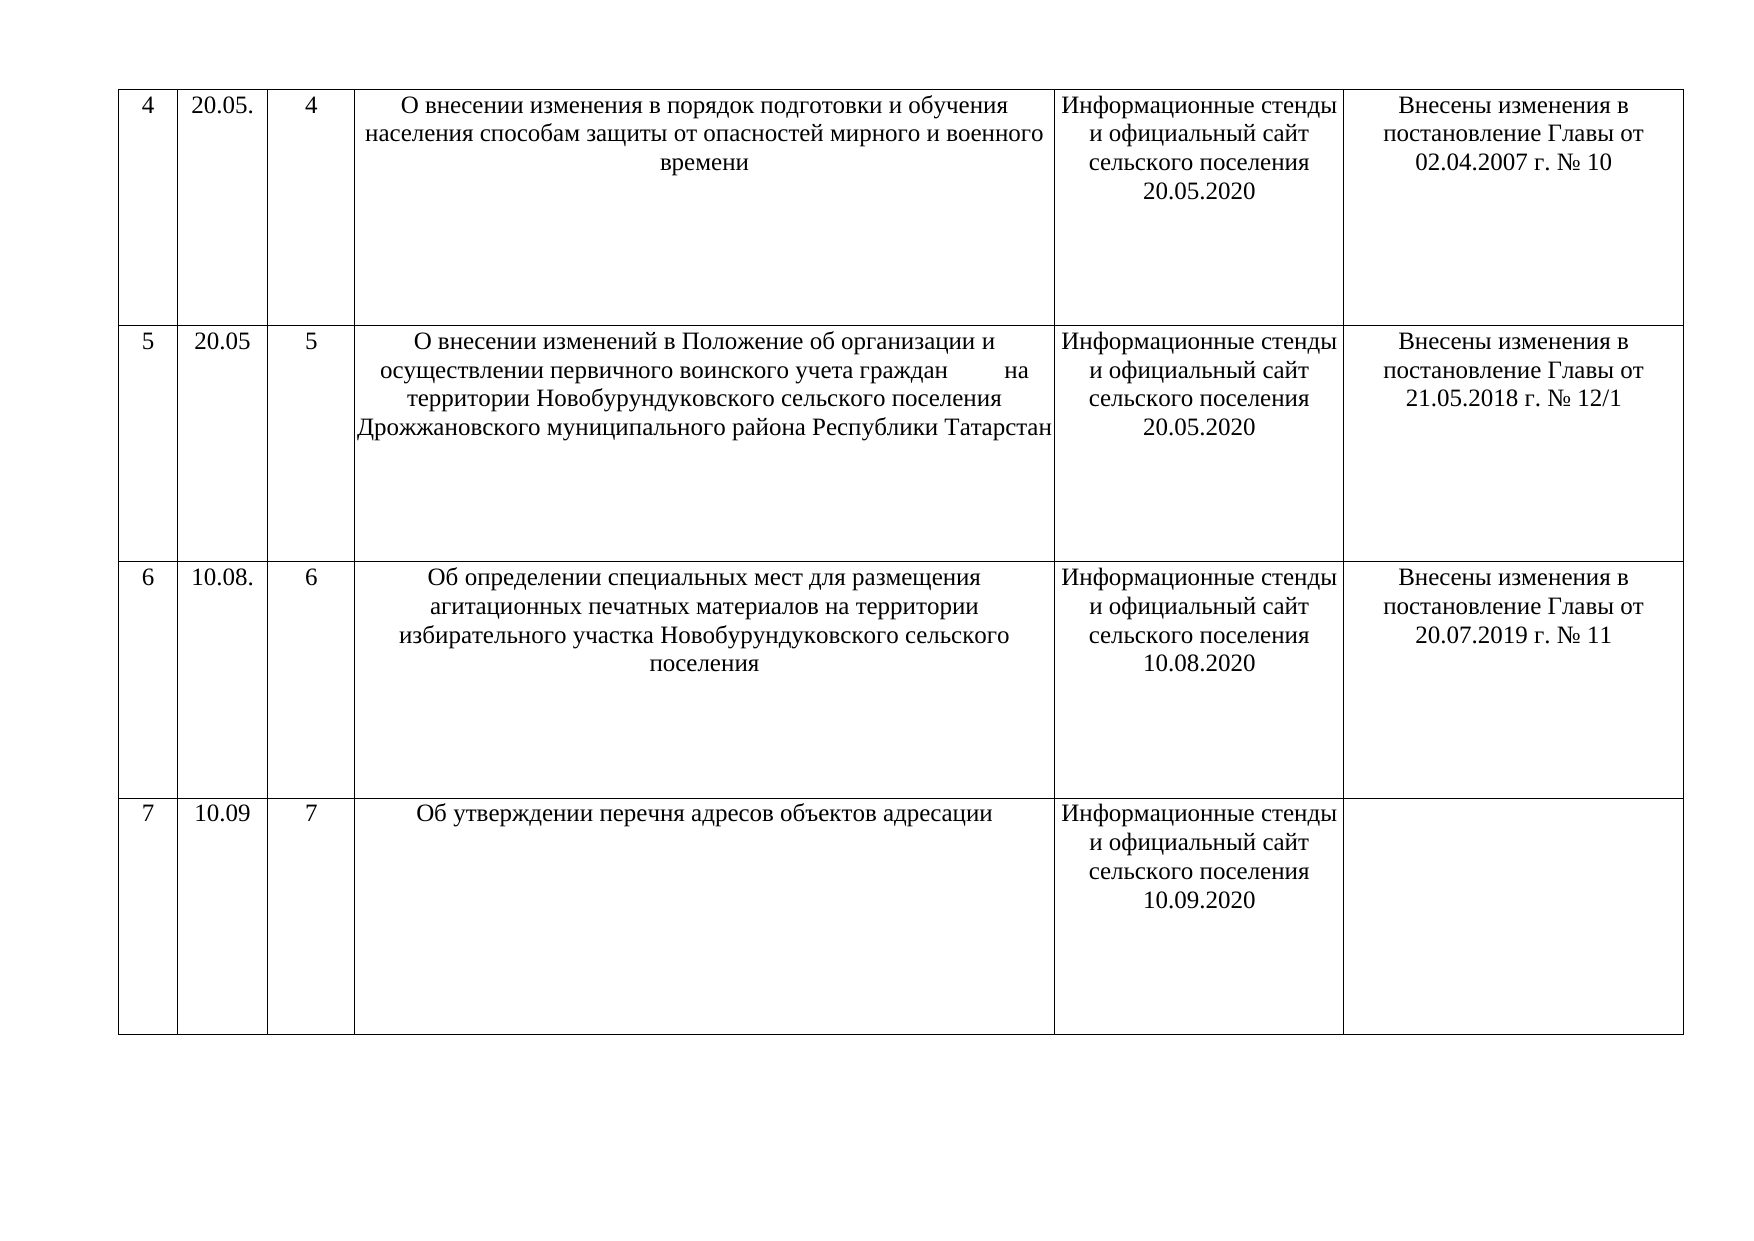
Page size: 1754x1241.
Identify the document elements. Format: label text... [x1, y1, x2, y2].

table_cell Внесены изменения в постановление Главы от 20.07.2019 г. № 11 [1344, 562, 1683, 797]
table_cell Внесены изменения в постановление Главы от 02.04.2007 г. № 10 [1344, 90, 1683, 325]
table_cell Об утверждении перечня адресов объектов адресации [355, 799, 1054, 1034]
table_cell 4 [119, 90, 177, 325]
table_cell Внесены изменения в постановление Главы от 21.05.2018 г. № 12/1 [1344, 326, 1683, 561]
table_cell Информационные стенды и официальный сайт сельского поселения 20.05.2020 [1055, 90, 1343, 325]
table_cell 7 [268, 799, 354, 1034]
table_cell 10.09 [178, 799, 267, 1034]
table_cell Об определении специальных мест для размещения агитационных печатных материалов на территории избирательного участка Новобурундуковского сельского поселения [355, 562, 1054, 797]
table_cell Информационные стенды и официальный сайт сельского поселения 10.09.2020 [1055, 799, 1343, 1034]
table_cell 6 [119, 562, 177, 797]
table_cell 6 [268, 562, 354, 797]
table_cell [1344, 799, 1683, 1034]
table_cell 5 [119, 326, 177, 561]
table_cell 5 [268, 326, 354, 561]
table_cell 20.05 [178, 326, 267, 561]
table_cell Информационные стенды и официальный сайт сельского поселения 20.05.2020 [1055, 326, 1343, 561]
table_cell 7 [119, 799, 177, 1034]
table_cell Информационные стенды и официальный сайт сельского поселения 10.08.2020 [1055, 562, 1343, 797]
table_cell 4 [268, 90, 354, 325]
table_cell 10.08. [178, 562, 267, 797]
table_cell О внесении изменения в порядок подготовки и обучения населения способам защиты от опасностей мирного и военного времени [355, 90, 1054, 325]
table_cell 20.05. [178, 90, 267, 325]
table_cell О внесении изменений в Положение об организации и осуществлении первичного воинского учета граждан на территории Новобурундуковского сельского поселения Дрожжановского муниципального района Республики Татарстан [355, 326, 1054, 561]
